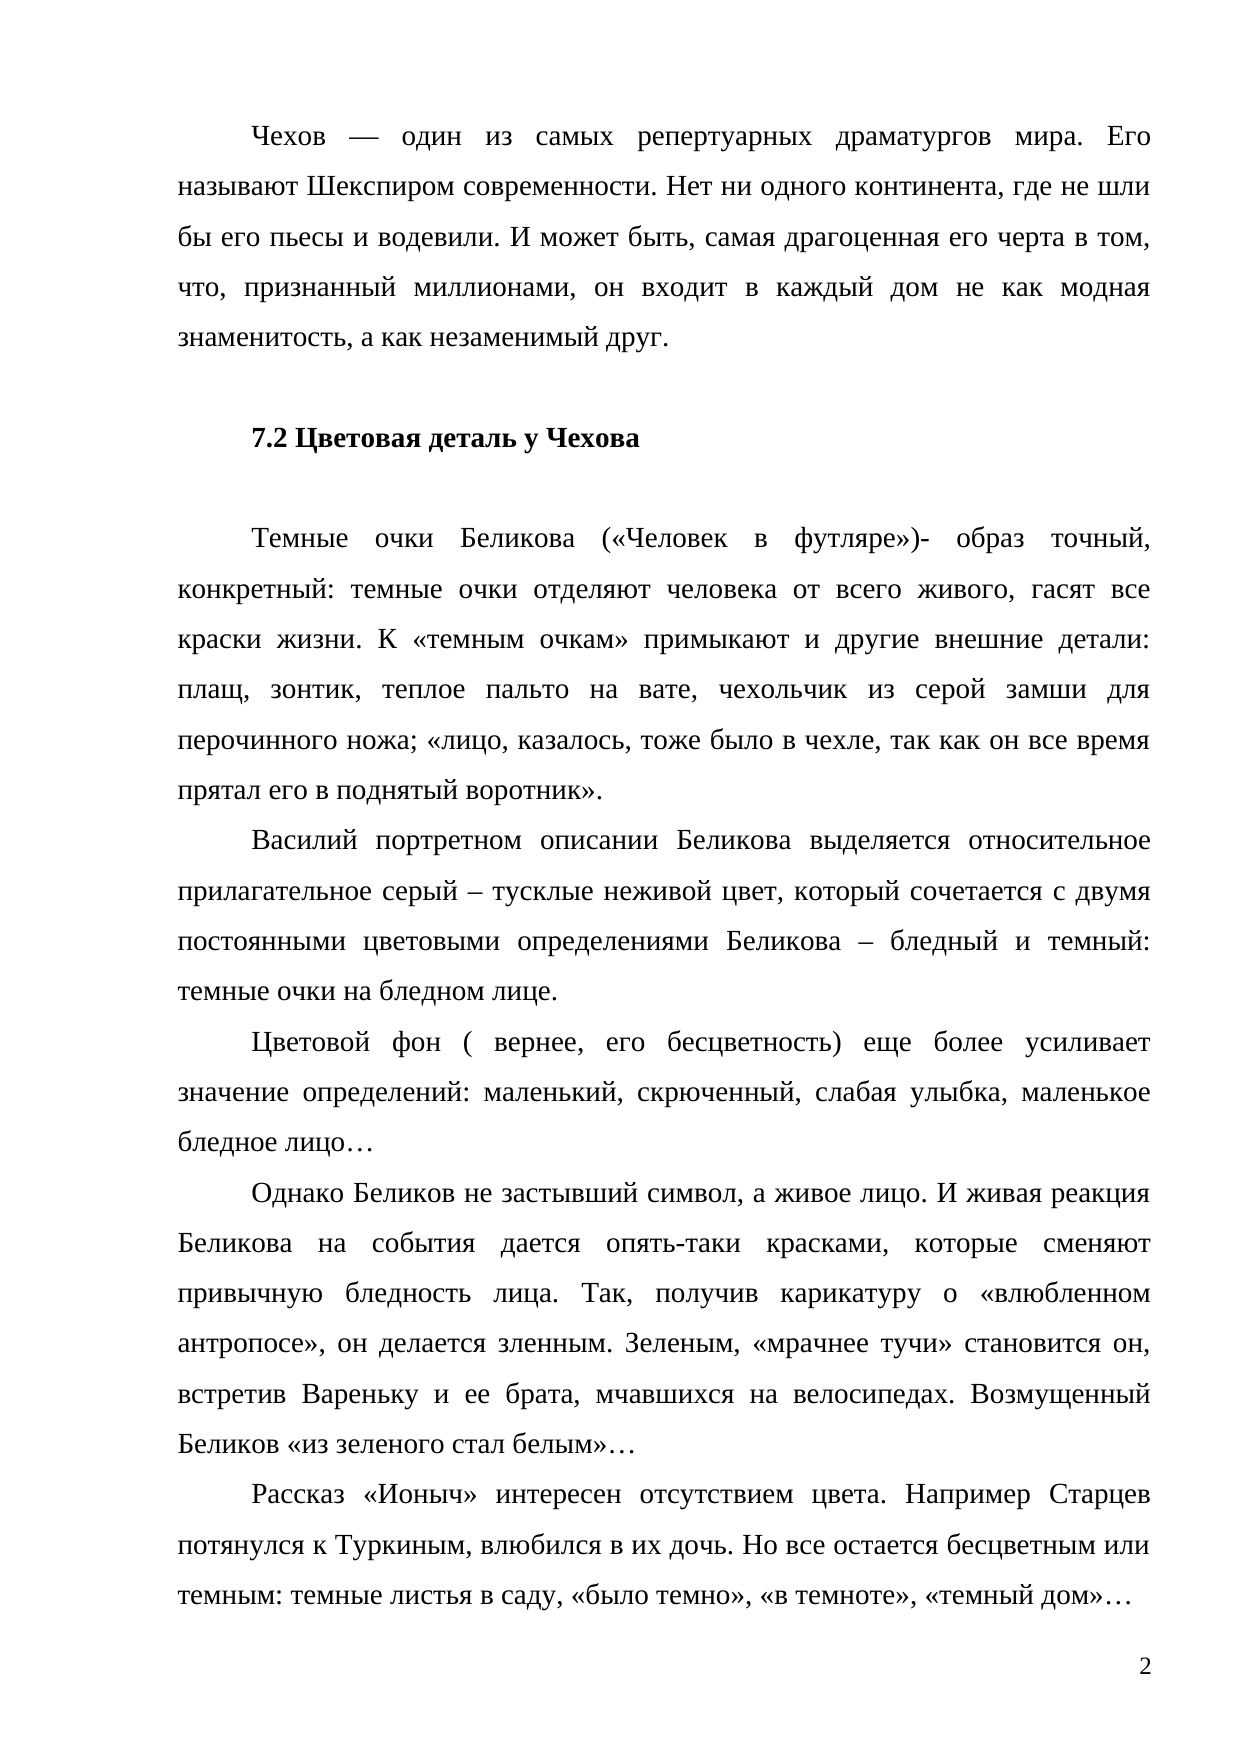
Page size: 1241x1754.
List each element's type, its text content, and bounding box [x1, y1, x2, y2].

text 7.2 Цветовая деталь у Чехова [177, 420, 1152, 453]
text Однако Беликов не застывший символ, а живое лицо. И живая реакция Беликова на события дается опять-таки красками, которые сменяют привычную бледность лица. Так, получив карикатуру о «влюбленном антропосе», он делается зленным. Зеленым, «мрачнее тучи» становится он, встретив Вареньку и ее брата, мчавшихся на велосипедах. Возмущенный Беликов «из зеленого стал белым»… [177, 1175, 1152, 1460]
text Темные очки Беликова («Человек в футляре»)- образ точный, конкретный: темные очки отделяют человека от всего живого, гасят все краски жизни. К «темным очкам» примыкают и другие внешние детали: плащ, зонтик, теплое пальто на вате, чехольчик из серой замши для перочинного ножа; «лицо, казалось, тоже было в чехле, так как он все время прятал его в поднятый воротник». [177, 521, 1152, 806]
text Цветовой фон ( вернее, его бесцветность) еще более усиливает значение определений: маленький, скрюченный, слабая улыбка, маленькое бледное лицо… [177, 1024, 1152, 1158]
text Чехов — один из самых репертуарных драматургов мира. Его называют Шекспиром современности. Нет ни одного континента, где не шли бы его пьесы и водевили. И может быть, самая драгоценная его черта в том, что, признанный миллионами, он входит в каждый дом не как модная знаменитость, а как незаменимый друг. [177, 118, 1152, 353]
text Рассказ «Ионыч» интересен отсутствием цвета. Например Старцев потянулся к Туркиным, влюбился в их дочь. Но все остается бесцветным или темным: темные листья в саду, «было темно», «в темноте», «темный дом»… [177, 1477, 1152, 1611]
text Василий портретном описании Беликова выделяется относительное прилагательное серый – тусклые неживой цвет, который сочетается с двумя постоянными цветовыми определениями Беликова – бледный и темный: темные очки на бледном лице. [177, 822, 1152, 1007]
